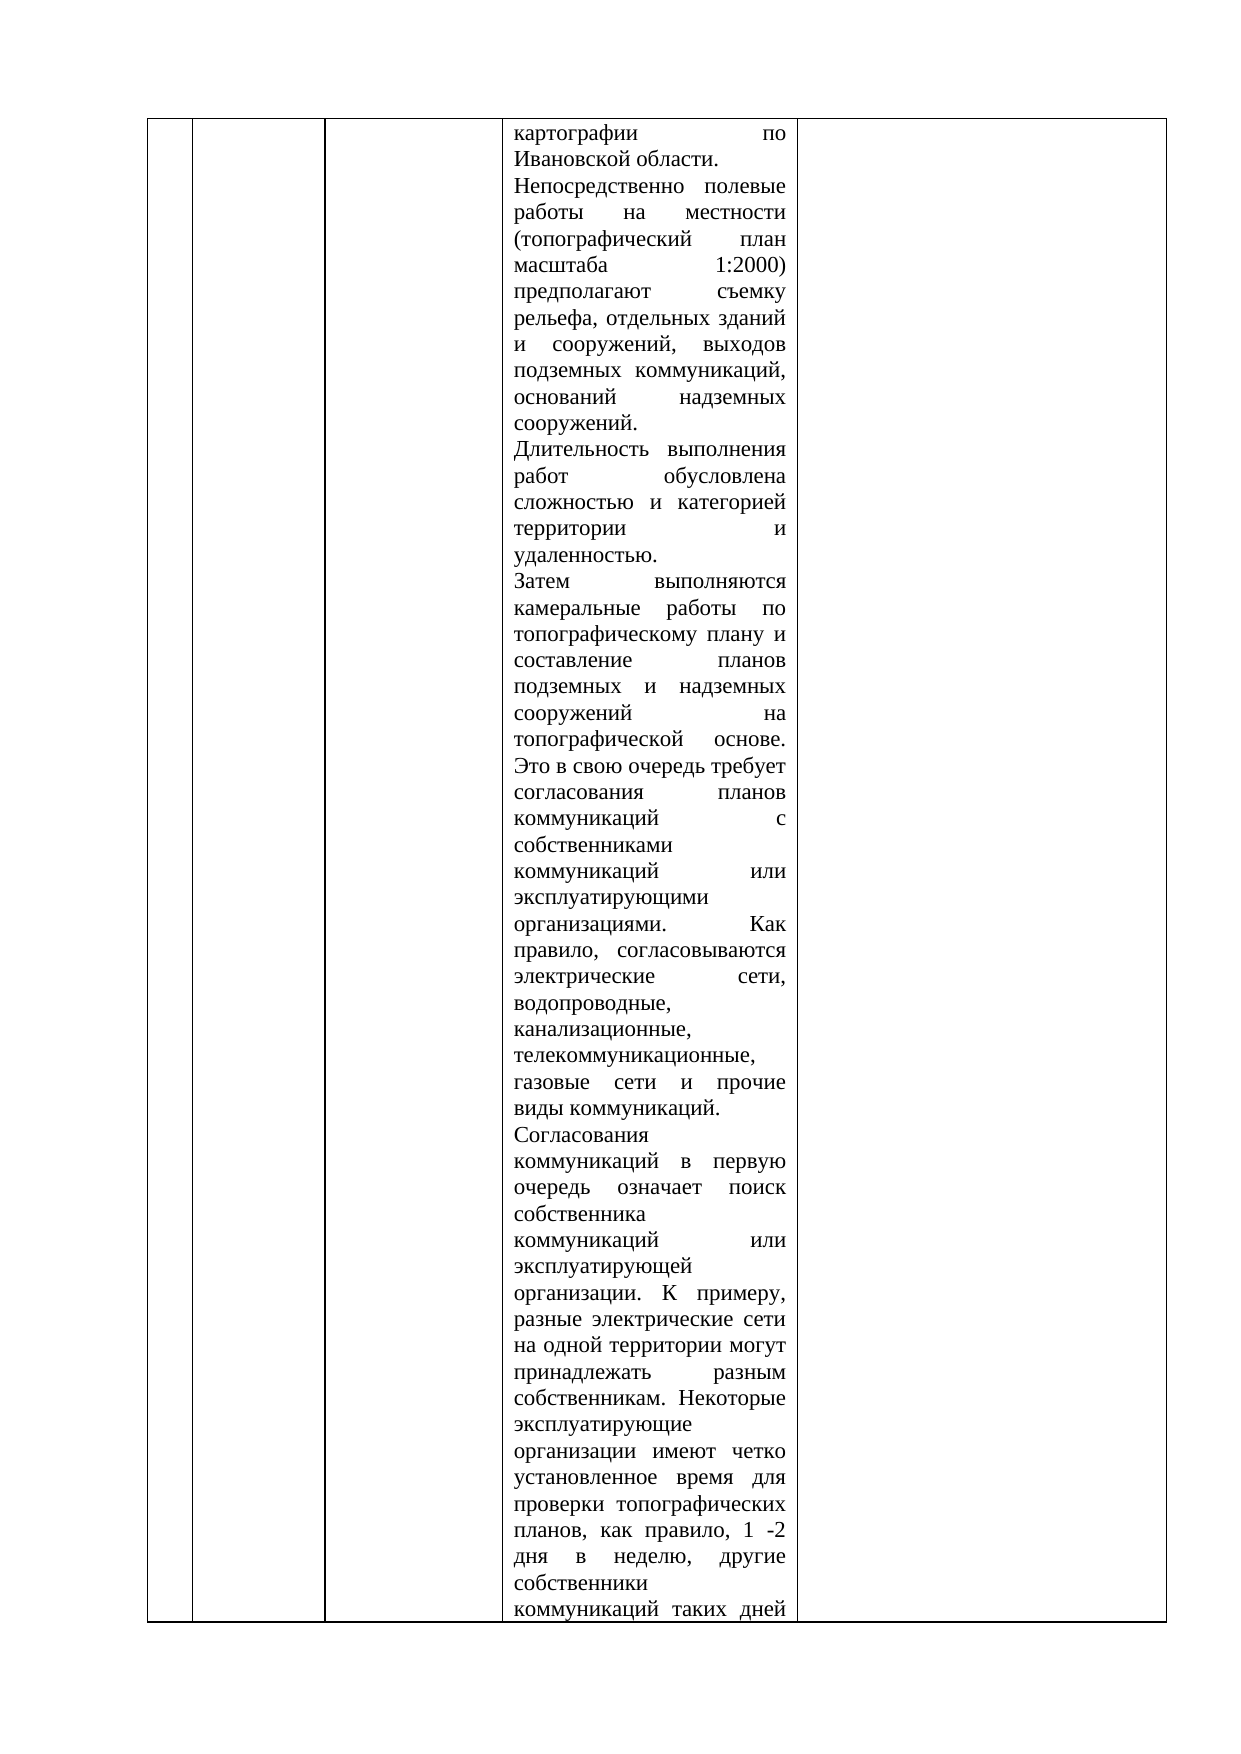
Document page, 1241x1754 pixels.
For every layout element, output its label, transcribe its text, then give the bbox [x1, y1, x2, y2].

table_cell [503, 119, 797, 1621]
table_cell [193, 119, 324, 1621]
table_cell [798, 119, 1166, 1621]
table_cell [326, 119, 502, 1621]
table_cell 1 [148, 119, 192, 1621]
